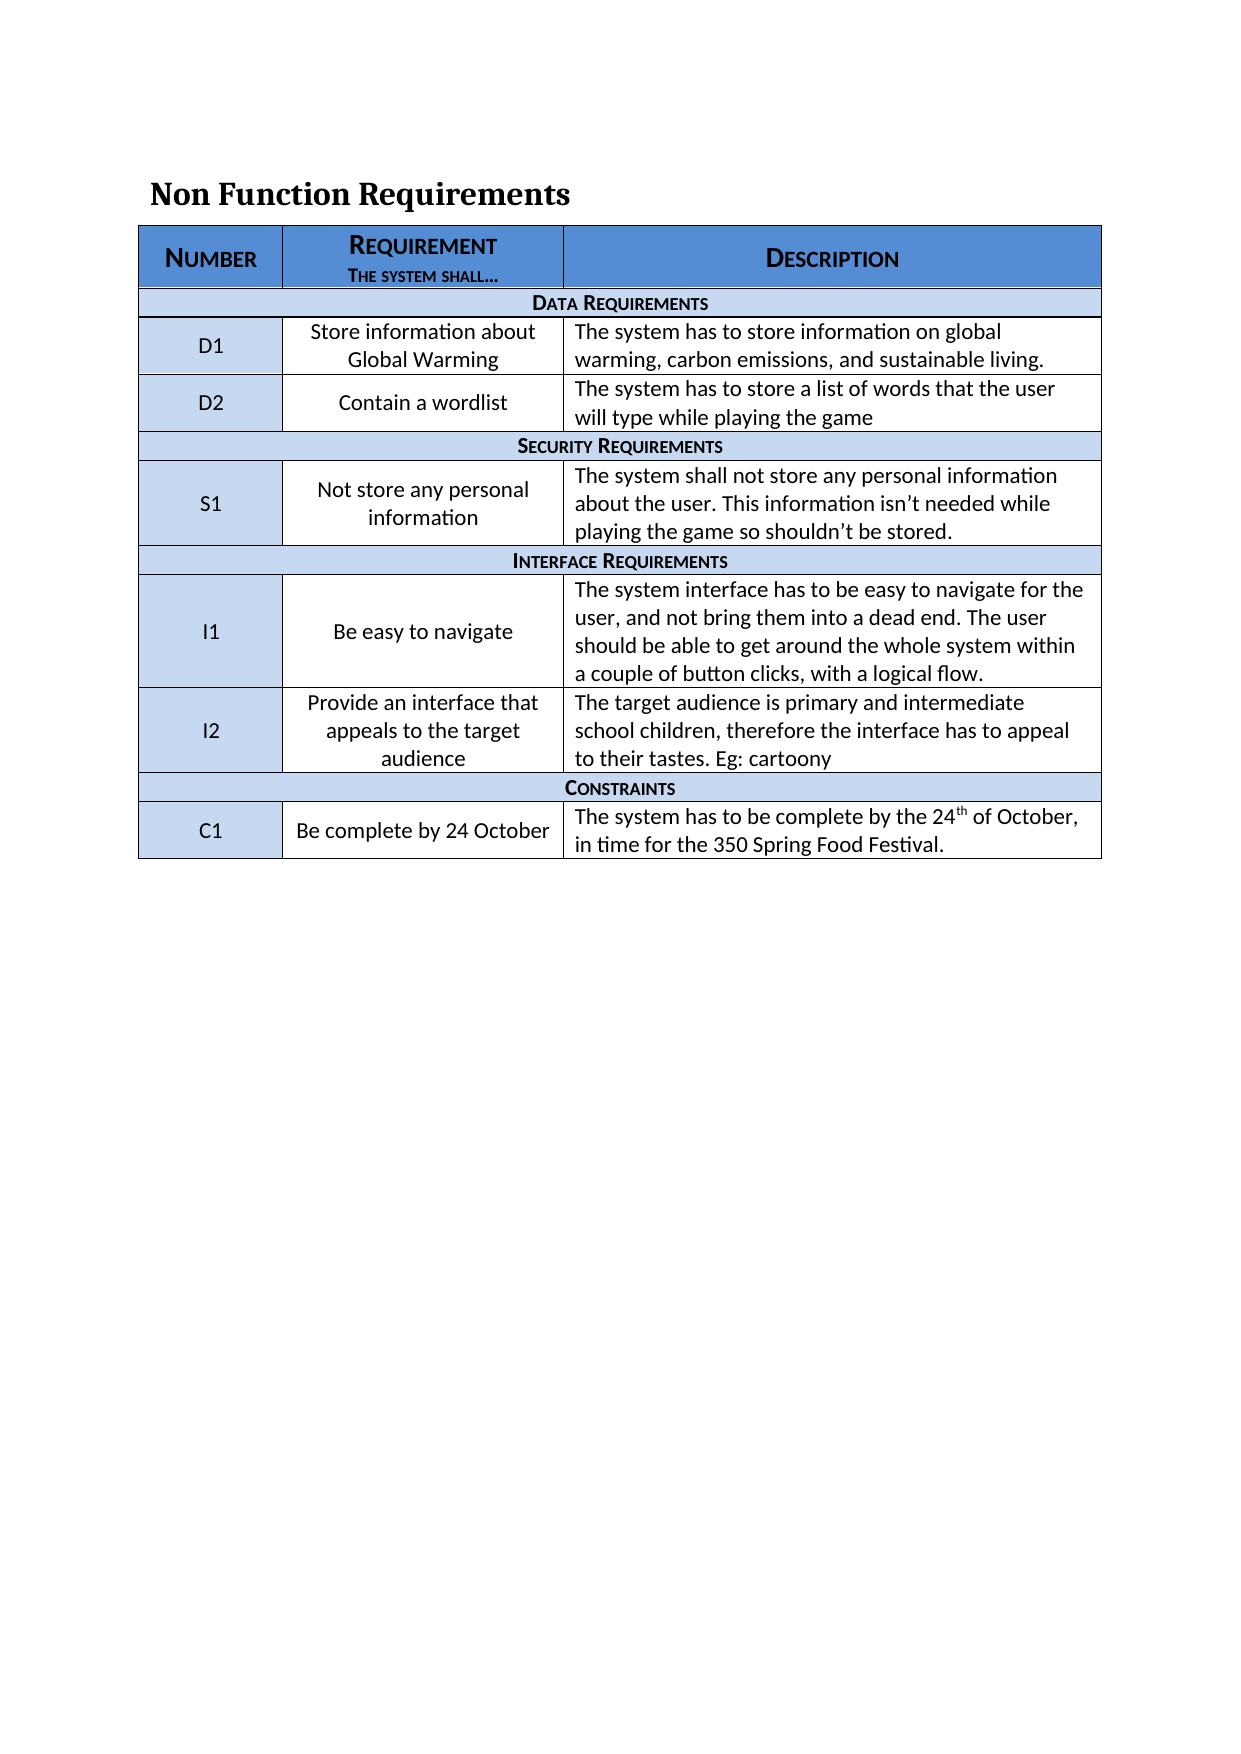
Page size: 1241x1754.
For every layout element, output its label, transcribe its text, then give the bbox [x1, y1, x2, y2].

table_cell The system interface has to be easy to navigate for the user, and not bring them into a dead end. The user should be able to get around the whole system within a couple of button clicks, with a logical flow. [564, 575, 1101, 687]
table_cell S1 [139, 461, 282, 545]
table_cell The system has to store a list of words that the user will type while playing the game [564, 375, 1101, 431]
table_cell Store information about Global Warming [283, 318, 563, 373]
table_cell Provide an interface that appeals to the target audience [283, 688, 563, 772]
table_cell The target audience is primary and intermediate school children, therefore the interface has to appeal to their tastes. Eg: cartoony [564, 688, 1101, 772]
table_header Number [139, 226, 282, 287]
table_cell Security Requirements [139, 432, 1101, 460]
table_header Description [564, 226, 1101, 287]
table_cell The system has to store information on global warming, carbon emissions, and sustainable living. [564, 318, 1101, 373]
table_cell I2 [139, 688, 282, 772]
table_cell Data Requirements [139, 289, 1101, 316]
table_header Requirement The system shall… [283, 226, 563, 287]
table_cell D1 [139, 318, 282, 373]
table_cell Interface Requirements [139, 546, 1101, 574]
table_cell C1 [139, 802, 282, 858]
table_cell Not store any personal information [283, 461, 563, 545]
table_cell The system has to be complete by the 24th of October, in time for the 350 Spring Food Festival. [564, 802, 1101, 858]
table_cell Be complete by 24 October [283, 802, 563, 858]
subtitle Non Function Requirements [150, 175, 1090, 213]
table_cell D2 [139, 375, 282, 431]
table_cell The system shall not store any personal information about the user. This information isn’t needed while playing the game so shouldn’t be stored. [564, 461, 1101, 545]
table_cell I1 [139, 575, 282, 687]
table_cell Be easy to navigate [283, 575, 563, 687]
table_cell Constraints [139, 773, 1101, 801]
table_cell Contain a wordlist [283, 375, 563, 431]
